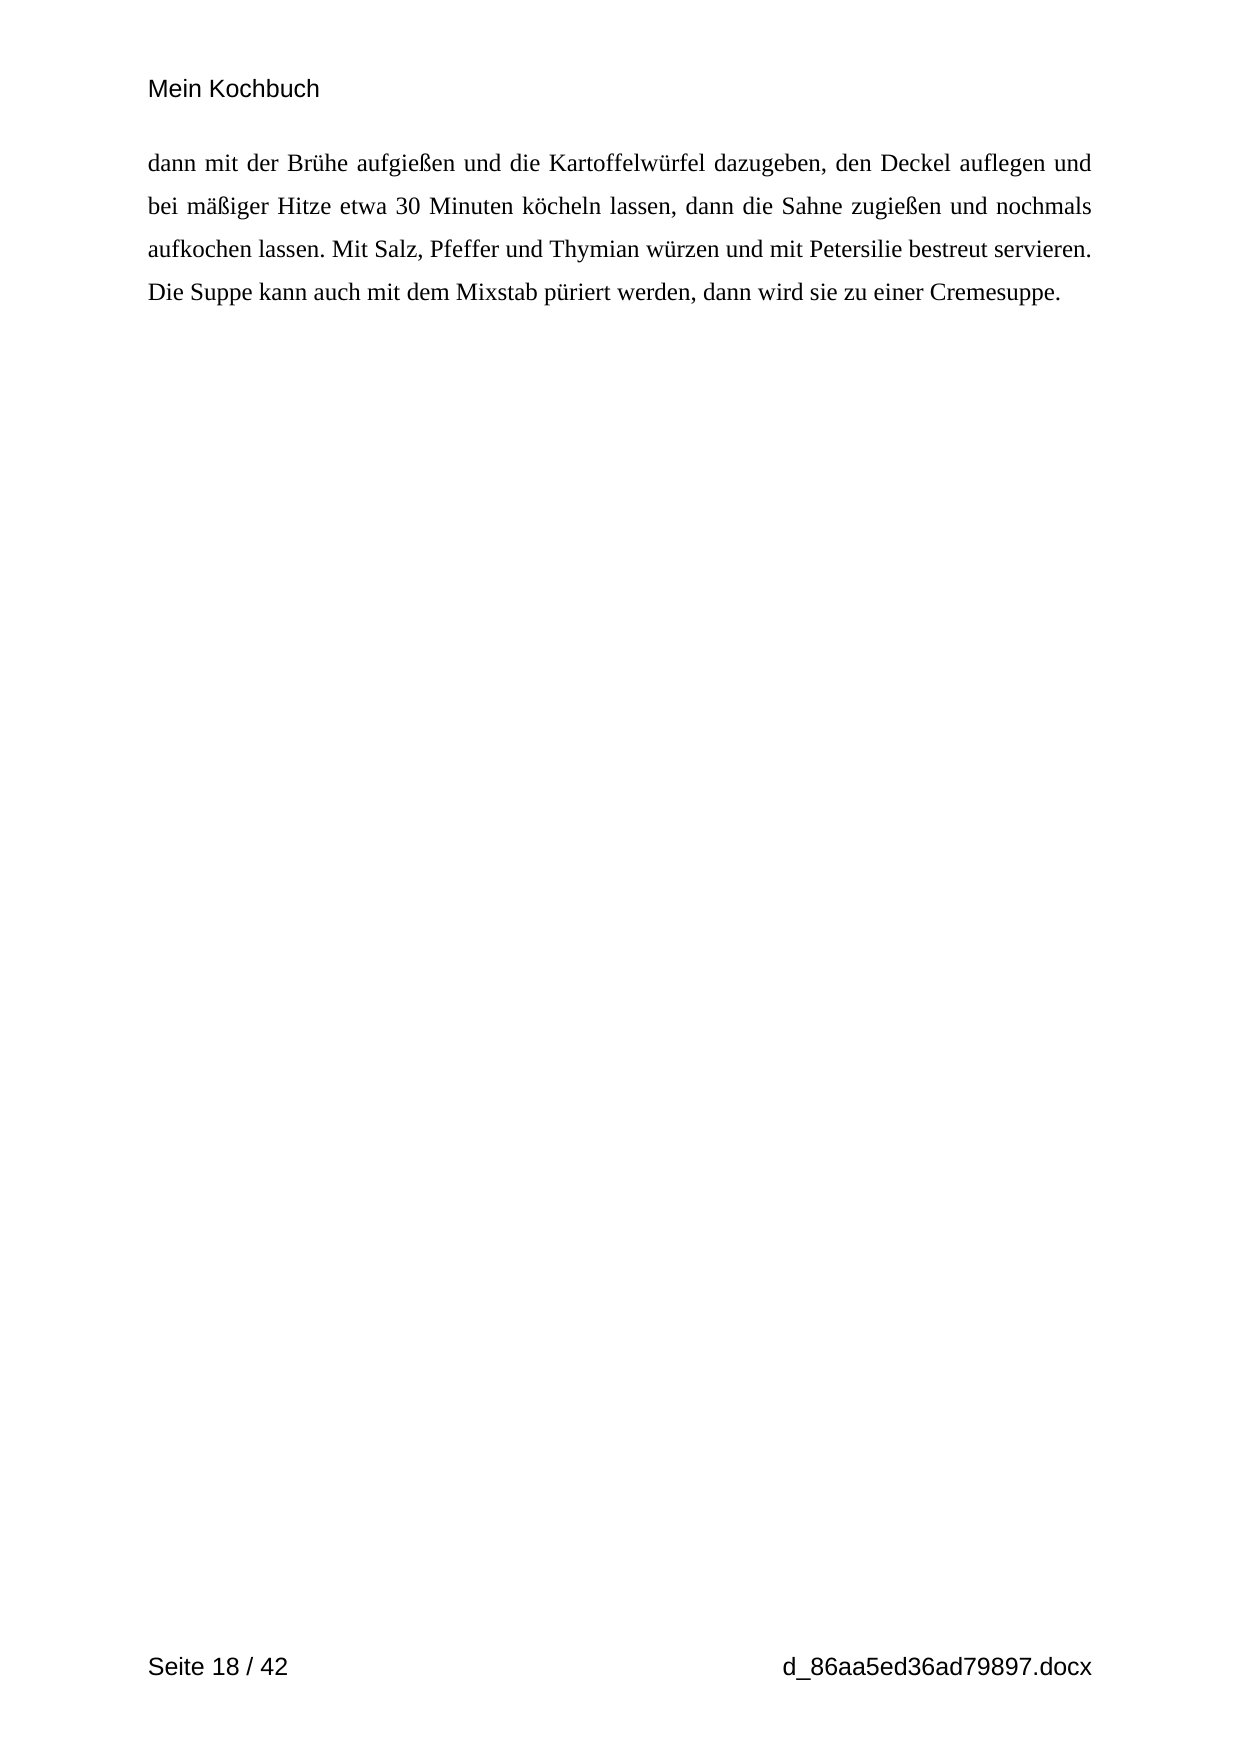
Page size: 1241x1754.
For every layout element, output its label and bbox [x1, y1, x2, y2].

text [148, 148, 1093, 306]
